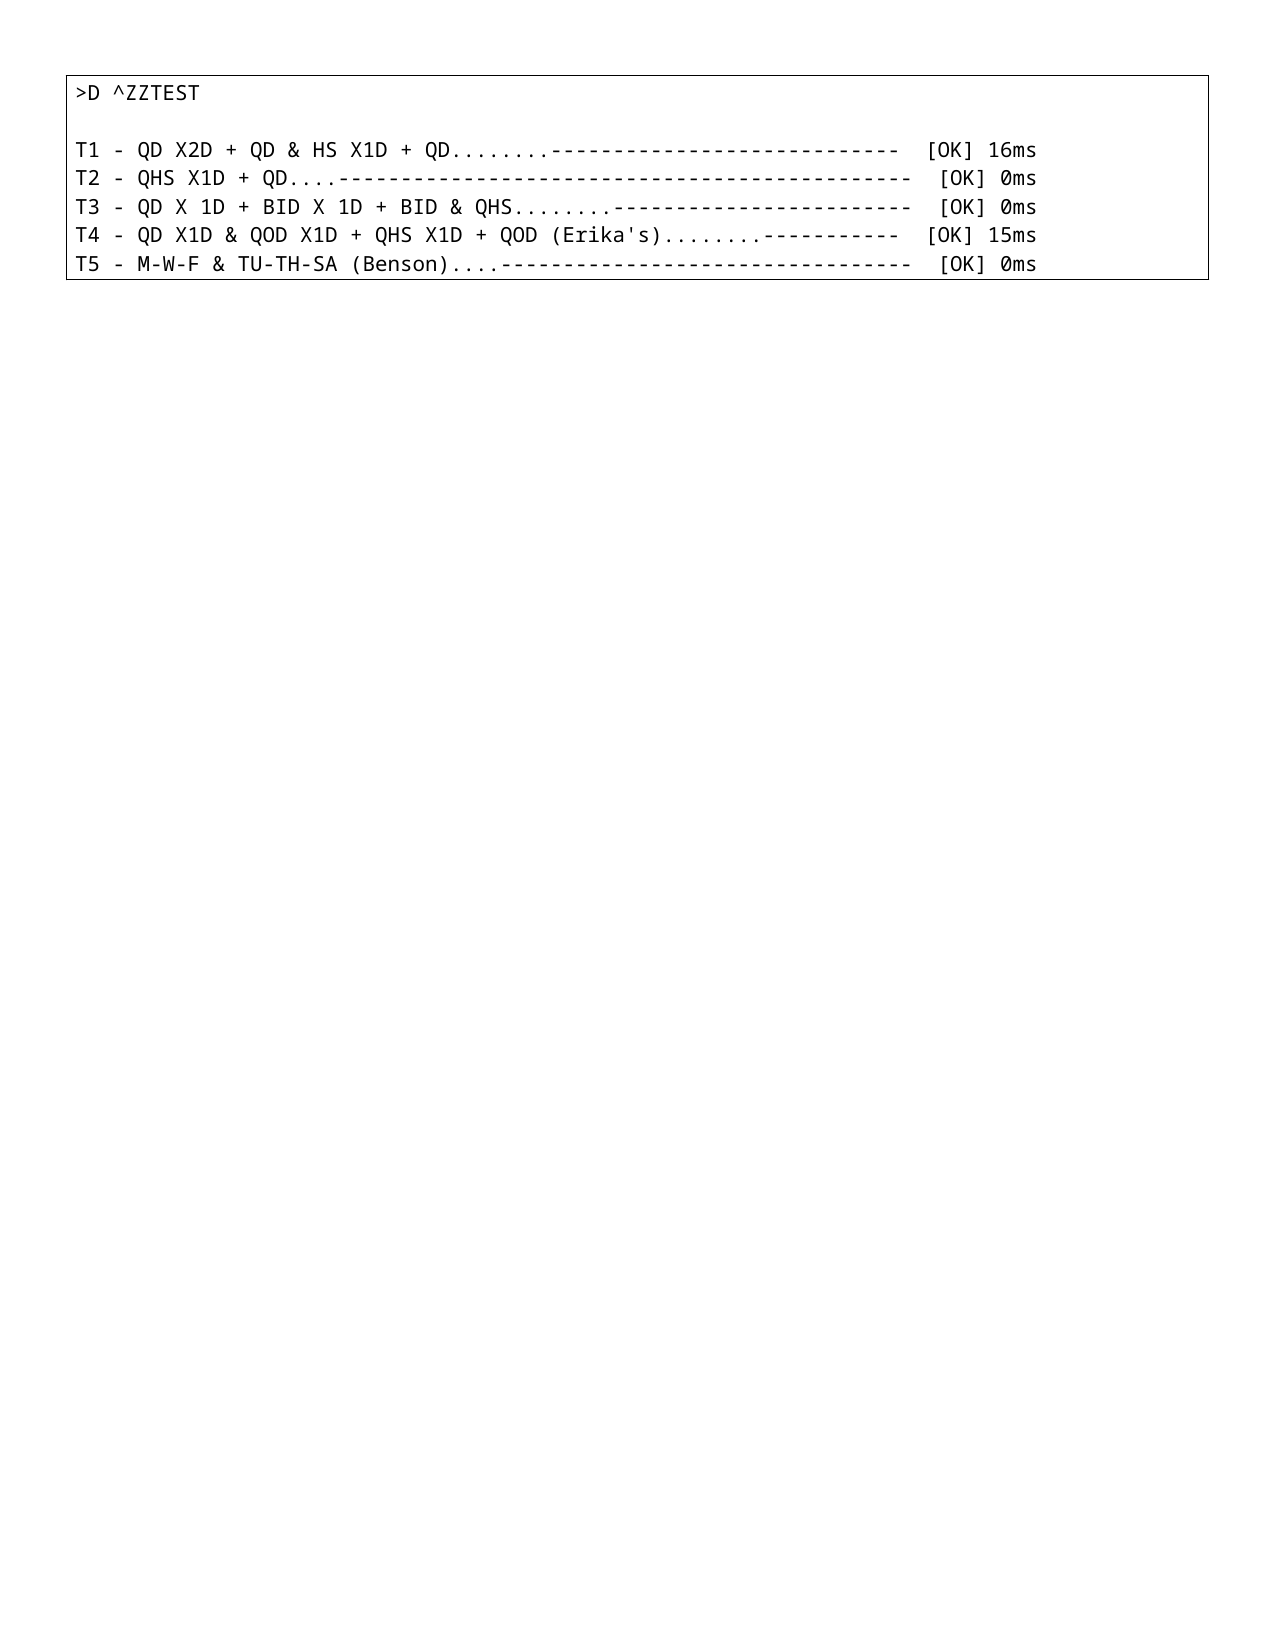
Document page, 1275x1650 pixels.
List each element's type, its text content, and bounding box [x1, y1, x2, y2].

text T4 - QD X1D & QOD X1D + QHS X1D + QOD (Erika's)........----------- [OK] 15ms [75, 220, 1200, 246]
text T3 - QD X 1D + BID X 1D + BID & QHS........------------------------ [OK] 0ms [75, 192, 1200, 220]
text T5 - M-W-F & TU-TH-SA (Benson)....--------------------------------- [OK] 0ms [67, 246, 1208, 279]
text T2 - QHS X1D + QD....---------------------------------------------- [OK] 0ms [75, 163, 1200, 192]
text >D ^ZZTEST [67, 76, 1208, 107]
text T1 - QD X2D + QD & HS X1D + QD........---------------------------- [OK] 16ms [75, 135, 1200, 163]
